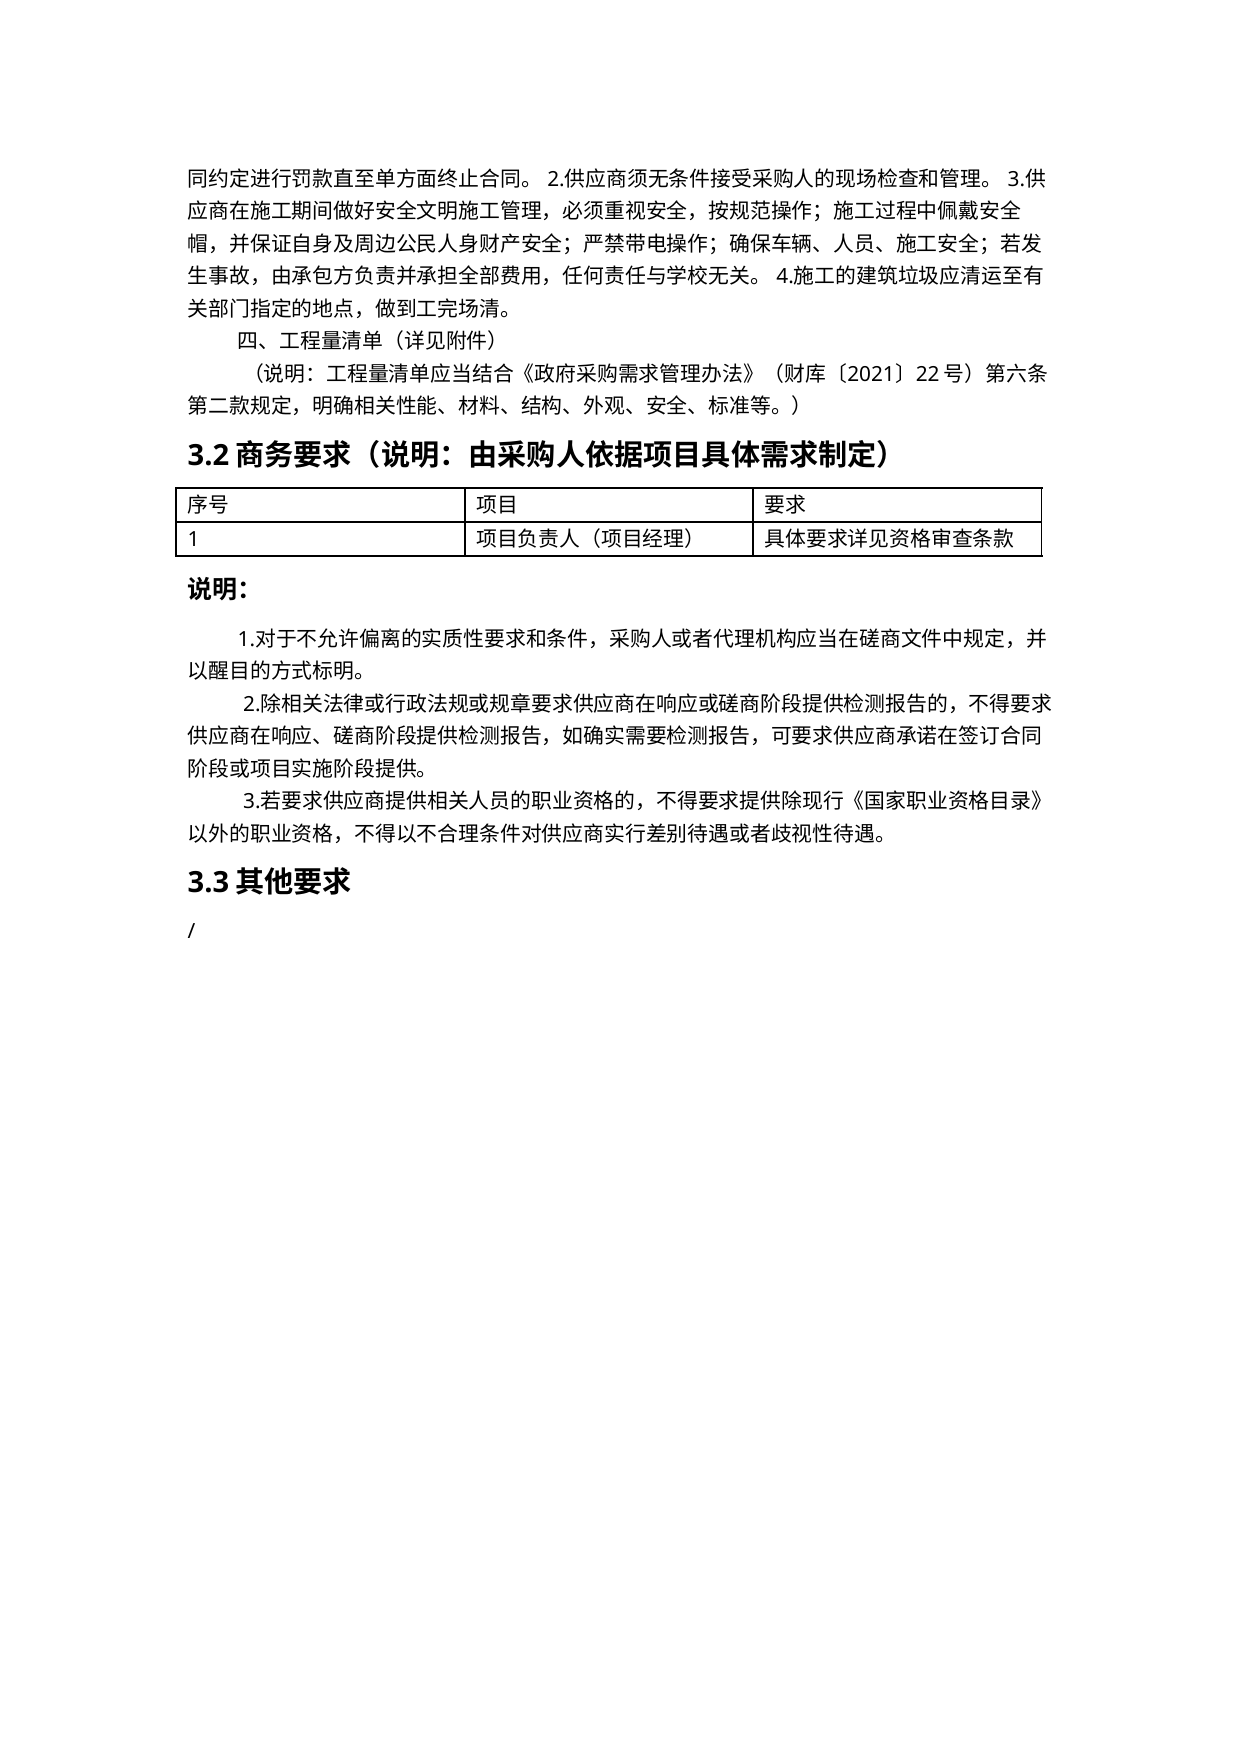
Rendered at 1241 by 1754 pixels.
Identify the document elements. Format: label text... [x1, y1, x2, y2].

text 3.2商务要求（说明：由采购人依据项目具体需求制定） [187, 422, 1053, 487]
table_cell 项目负责人（项目经理） [466, 523, 752, 555]
text 3.3其他要求 [187, 849, 1053, 914]
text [187, 162, 1053, 324]
text 2.除相关法律或行政法规或规章要求供应商在响应或磋商阶段提供检测报告的，不得要求供应商在响应、磋商阶段提供检测报告，如确实需要检测报告，可要求供应商承诺在签订合同阶段或项目实施阶段提供。 [187, 687, 1053, 784]
text / [187, 914, 1053, 947]
text （说明：工程量清单应当结合《政府采购需求管理办法》（财库〔2021〕22号）第六条第二款规定，明确相关性能、材料、结构、外观、安全、标准等。） [187, 357, 1053, 422]
table_header 序号 [177, 489, 464, 521]
table_header 项目 [466, 489, 752, 521]
table_cell 1 [177, 523, 464, 555]
text 四、工程量清单（详见附件） [187, 324, 1053, 357]
text 3.若要求供应商提供相关人员的职业资格的，不得要求提供除现行《国家职业资格目录》以外的职业资格，不得以不合理条件对供应商实行差别待遇或者歧视性待遇。 [187, 784, 1053, 849]
table_header 要求 [754, 489, 1041, 521]
text 1.对于不允许偏离的实质性要求和条件，采购人或者代理机构应当在磋商文件中规定，并以醒目的方式标明。 [187, 622, 1053, 687]
table_cell 具体要求详见资格审查条款 [754, 523, 1041, 555]
text 说明： [187, 557, 1053, 622]
